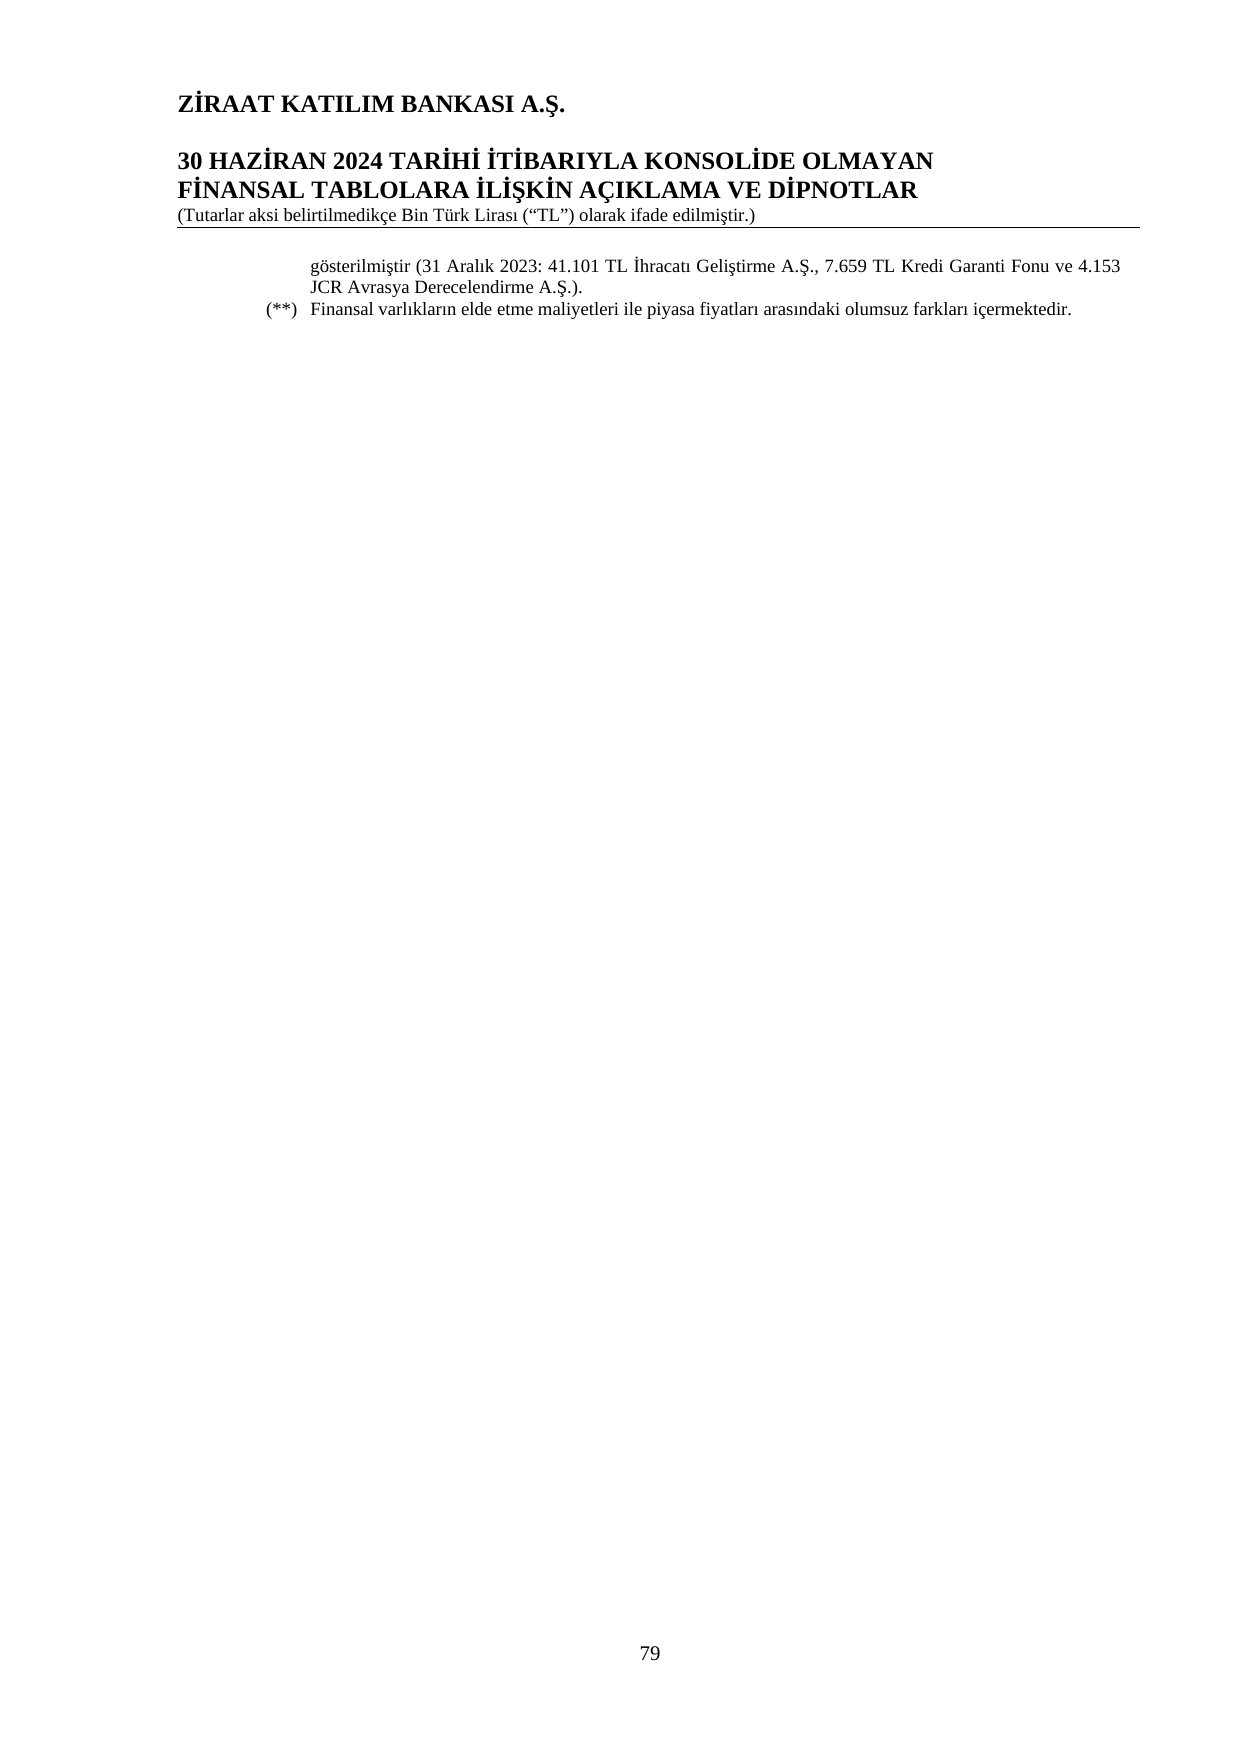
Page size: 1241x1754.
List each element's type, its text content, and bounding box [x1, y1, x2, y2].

text (**) Finansal varlıkların elde etme maliyetleri ile piyasa fiyatları arasındaki olumsuz farkları içermektedir. [266, 298, 1122, 319]
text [266, 255, 1122, 298]
